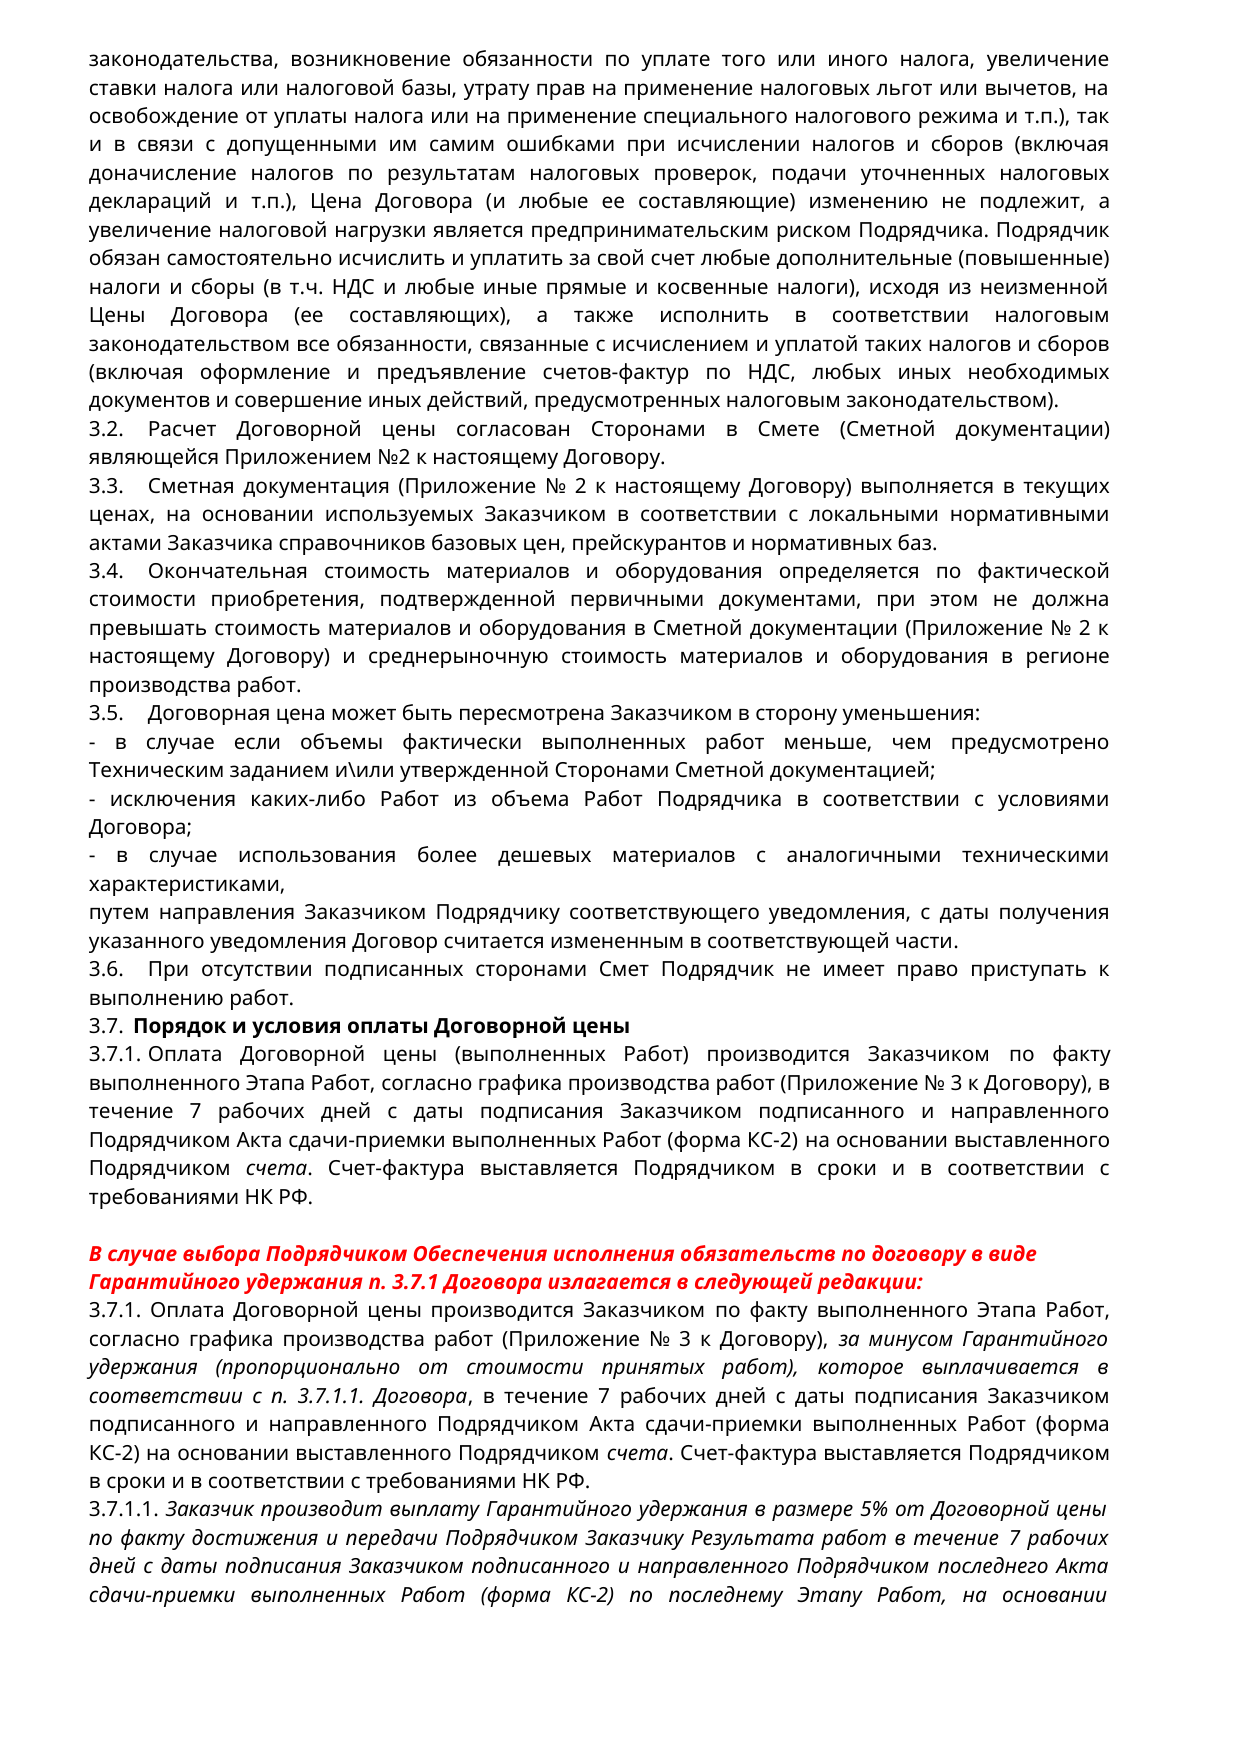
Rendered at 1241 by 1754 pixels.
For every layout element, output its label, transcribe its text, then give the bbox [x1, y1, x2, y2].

list - в случае использования более дешевых материалов с аналогичными техническими характеристиками, [89, 841, 1111, 897]
list Оплата Договорной цены (выполненных Работ) производится Заказчиком по факту выполненного Этапа Работ, согласно графика производства работ (Приложение № 3 к Договору), в течение 7 рабочих дней с даты подписания Заказчиком подписанного и направленного Подрядчиком Акта сдачи-приемки выполненных Работ (форма КС-2) на основании выставленного Подрядчиком счета. Счет-фактура выставляется Подрядчиком в сроки и в соответствии с требованиями НК РФ. [89, 1039, 1111, 1210]
list При отсутствии подписанных сторонами Смет Подрядчик не имеет право приступать к выполнению работ. [89, 954, 1111, 1011]
text Гарантийного удержания п. 3.7.1 Договора излагается в следующей редакции: [89, 1267, 1111, 1296]
list Окончательная стоимость материалов и оборудования определяется по фактической стоимости приобретения, подтвержденной первичными документами, при этом не должна превышать стоимость материалов и оборудования в Сметной документации (Приложение № 2 к настоящему Договору) и среднерыночную стоимость материалов и оборудования в регионе производства работ. [89, 556, 1111, 698]
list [89, 44, 1111, 414]
list - исключения каких-либо Работ из объема Работ Подрядчика в соответствии с условиями Договора; [89, 784, 1111, 841]
list Договорная цена может быть пересмотрена Заказчиком в сторону уменьшения: [89, 698, 1111, 727]
list - в случае если объемы фактически выполненных работ меньше, чем предусмотрено Техническим заданием и\или утвержденной Сторонами Сметной документацией; [89, 727, 1111, 784]
list Порядок и условия оплаты Договорной цены [89, 1011, 1111, 1039]
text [89, 1494, 1111, 1608]
list В случае выбора Подрядчиком Обеспечения исполнения обязательств по договору в виде [89, 1239, 1111, 1267]
text 3.7.1. Оплата Договорной цены производится Заказчиком по факту выполненного Этапа Работ, согласно графика производства работ (Приложение № 3 к Договору), за минусом Гарантийного удержания (пропорционально от стоимости принятых работ), которое выплачивается в соответствии с п. 3.7.1.1. Договора, в течение 7 рабочих дней с даты подписания Заказчиком подписанного и направленного Подрядчиком Акта сдачи-приемки выполненных Работ (форма КС-2) на основании выставленного Подрядчиком счета. Счет-фактура выставляется Подрядчиком в сроки и в соответствии с требованиями НК РФ. [89, 1296, 1111, 1494]
list путем направления Заказчиком Подрядчику соответствующего уведомления, с даты получения указанного уведомления Договор считается измененным в соответствующей части. [89, 897, 1111, 954]
list Расчет Договорной цены согласован Сторонами в Смете (Сметной документации) являющейся Приложением №2 к настоящему Договору. [89, 414, 1111, 471]
list Сметная документация (Приложение № 2 к настоящему Договору) выполняется в текущих ценах, на основании используемых Заказчиком в соответствии с локальными нормативными актами Заказчика справочников базовых цен, прейскурантов и нормативных баз. [89, 471, 1111, 556]
